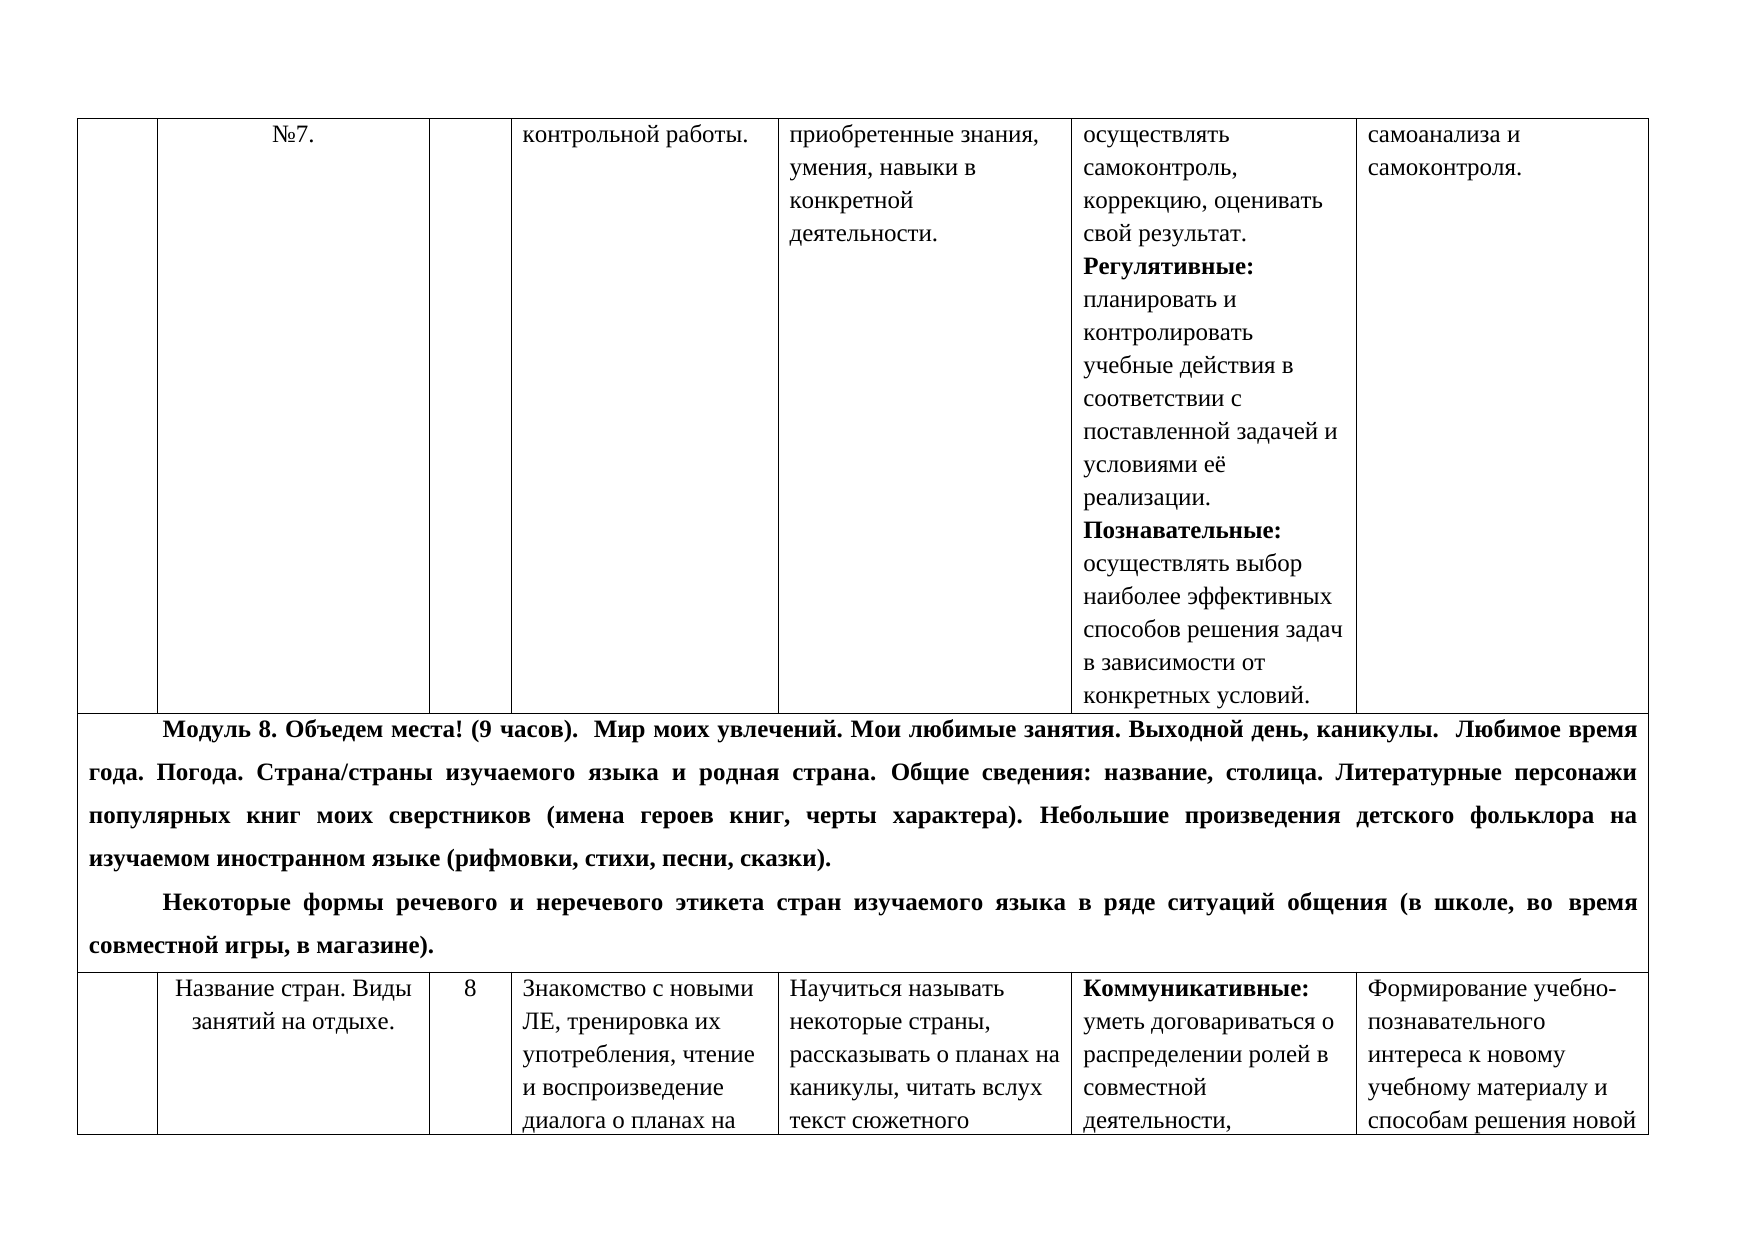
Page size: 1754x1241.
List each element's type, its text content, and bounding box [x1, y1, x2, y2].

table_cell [512, 119, 778, 713]
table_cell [512, 973, 778, 1133]
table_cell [1357, 973, 1648, 1133]
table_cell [1072, 119, 1356, 713]
table_cell 8 [430, 973, 511, 1133]
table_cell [1072, 973, 1356, 1133]
table_cell Модуль 8. Объедем места! (9 часов). Мир моих увлечений. Мои любимые занятия. Выходной день, каникулы. Любимое время года. Погода. Страна/страны изучаемого языка и родная страна. Общие сведения: название, столица. Литературные персонажи популярных книг моих сверстников (имена героев книг, черты характера). Небольшие произведения детского фольклора на изучаемом иностранном языке (рифмовки, стихи, песни, сказки). Некоторые формы речевого и неречевого этикета стран изучаемого языка в ряде ситуаций общения (в школе, во время совместной игры, в магазине). [78, 714, 1648, 972]
table_cell [78, 119, 157, 713]
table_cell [779, 973, 1071, 1133]
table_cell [779, 119, 1071, 713]
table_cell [1357, 119, 1648, 713]
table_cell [158, 973, 429, 1133]
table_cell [158, 119, 429, 713]
table_cell [78, 973, 157, 1133]
